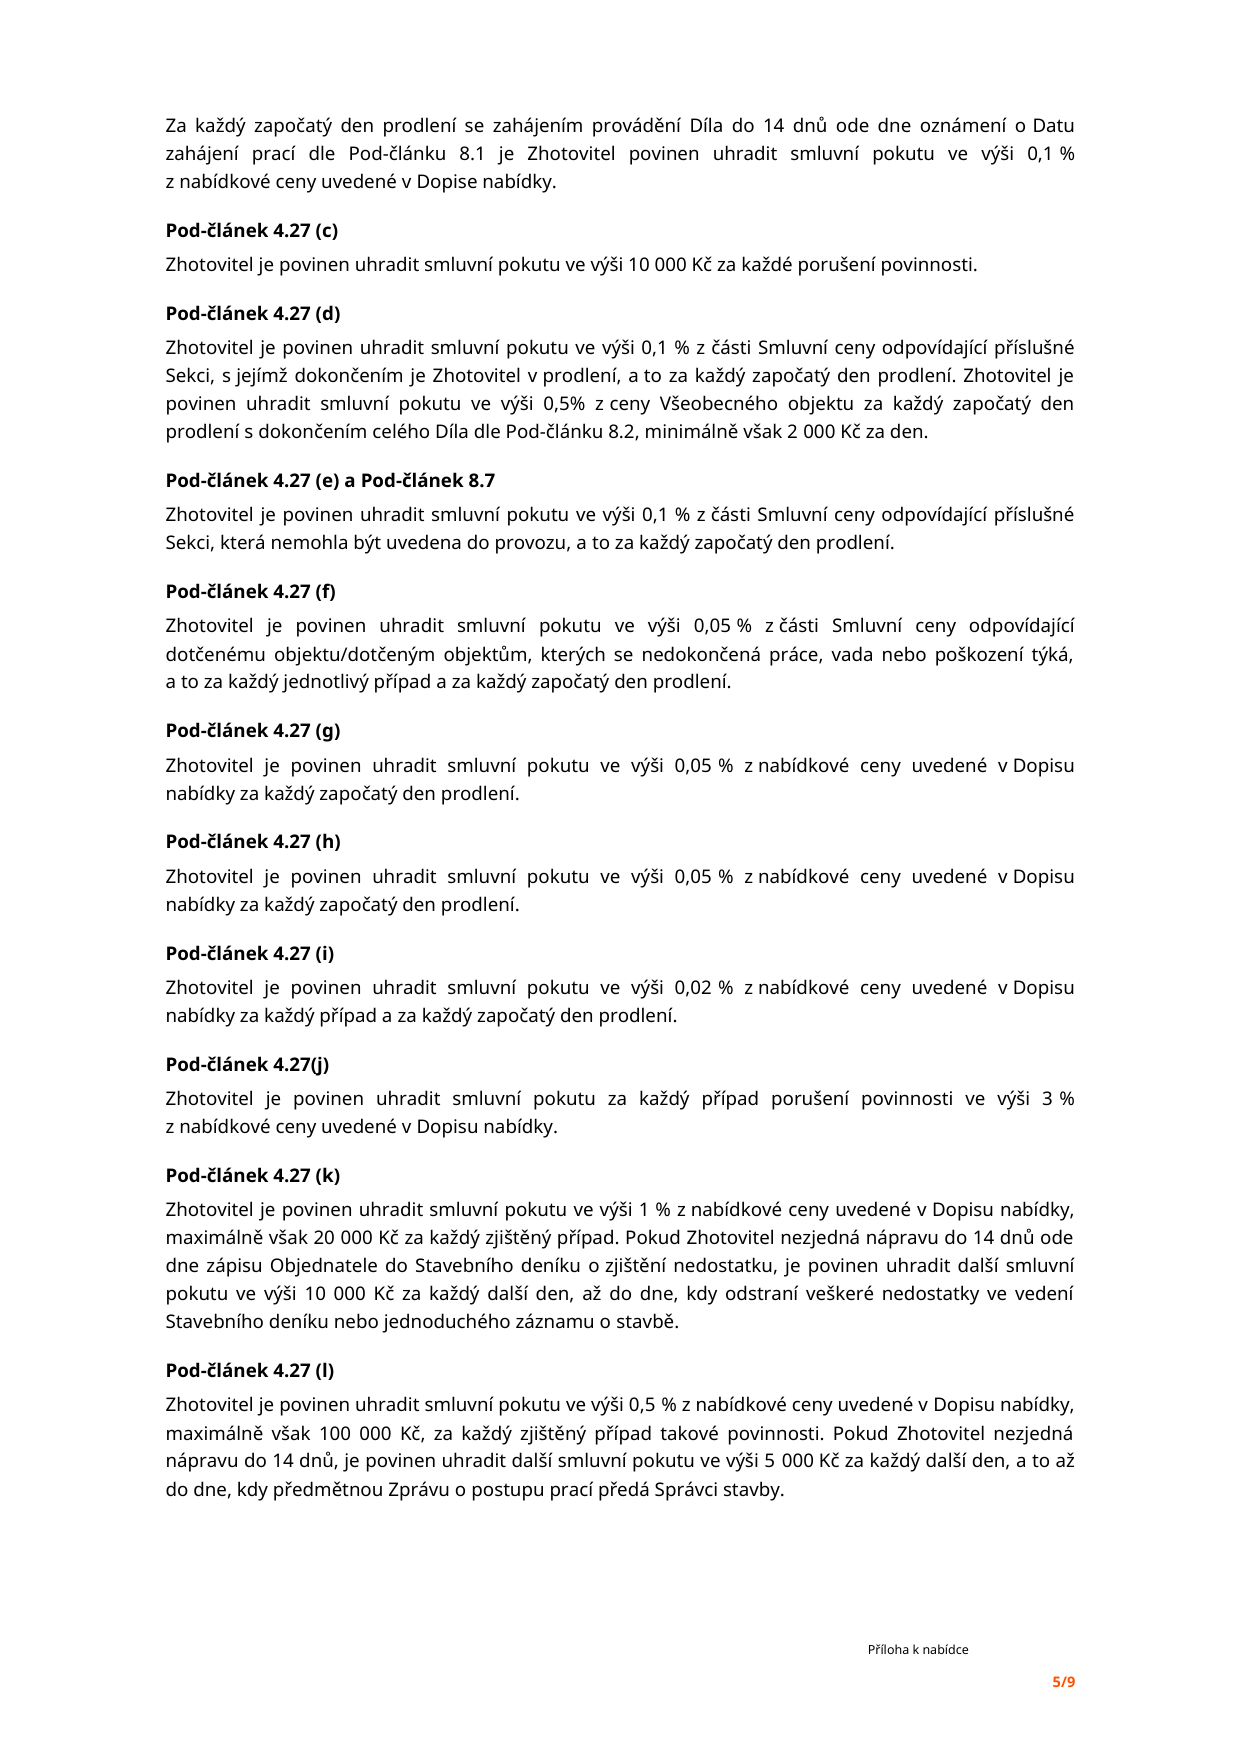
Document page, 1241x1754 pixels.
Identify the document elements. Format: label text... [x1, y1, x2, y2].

text Pod-článek 4.27 (f) [165, 578, 1075, 604]
text Za každý započatý den prodlení se zahájením provádění Díla do 14 dnů ode dne oznámení o Datu zahájení prací dle Pod-článku 8.1 je Zhotovitel povinen uhradit smluvní pokutu ve výši 0,1 % z nabídkové ceny uvedené v Dopise nabídky. [165, 112, 1075, 194]
text Zhotovitel je povinen uhradit smluvní pokutu za každý případ porušení povinnosti ve výši 3 % z nabídkové ceny uvedené v Dopisu nabídky. [165, 1085, 1075, 1139]
text Zhotovitel je povinen uhradit smluvní pokutu ve výši 0,5 % z nabídkové ceny uvedené v Dopisu nabídky, maximálně však 100 000 Kč, za každý zjištěný případ takové povinnosti. Pokud Zhotovitel nezjedná nápravu do 14 dnů, je povinen uhradit další smluvní pokutu ve výši 5 000 Kč za každý další den, a to až do dne, kdy předmětnou Zprávu o postupu prací předá Správci stavby. [165, 1392, 1075, 1501]
text Pod-článek 4.27 (h) [165, 829, 1075, 854]
text Zhotovitel je povinen uhradit smluvní pokutu ve výši 0,1 % z části Smluvní ceny odpovídající příslušné Sekci, s jejímž dokončením je Zhotovitel v prodlení, a to za každý započatý den prodlení. Zhotovitel je povinen uhradit smluvní pokutu ve výši 0,5% z ceny Všeobecného objektu za každý započatý den prodlení s dokončením celého Díla dle Pod-článku 8.2, minimálně však 2 000 Kč za den. [165, 334, 1075, 444]
text Pod-článek 4.27 (k) [165, 1162, 1075, 1188]
text Pod-článek 4.27 (g) [165, 718, 1075, 743]
text Zhotovitel je povinen uhradit smluvní pokutu ve výši 1 % z nabídkové ceny uvedené v Dopisu nabídky, maximálně však 20 000 Kč za každý zjištěný případ. Pokud Zhotovitel nezjedná nápravu do 14 dnů ode dne zápisu Objednatele do Stavebního deníku o zjištění nedostatku, je povinen uhradit další smluvní pokutu ve výši 10 000 Kč za každý další den, až do dne, kdy odstraní veškeré nedostatky ve vedení Stavebního deníku nebo jednoduchého záznamu o stavbě. [165, 1197, 1075, 1334]
text Zhotovitel je povinen uhradit smluvní pokutu ve výši 0,05 % z nabídkové ceny uvedené v Dopisu nabídky za každý započatý den prodlení. [165, 863, 1075, 917]
text Pod-článek 4.27 (c) [165, 217, 1075, 243]
text Zhotovitel je povinen uhradit smluvní pokutu ve výši 0,02 % z nabídkové ceny uvedené v Dopisu nabídky za každý případ a za každý započatý den prodlení. [165, 974, 1075, 1028]
text Pod-článek 4.27 (d) [165, 300, 1075, 326]
text Zhotovitel je povinen uhradit smluvní pokutu ve výši 0,1 % z části Smluvní ceny odpovídající příslušné Sekci, která nemohla být uvedena do provozu, a to za každý započatý den prodlení. [165, 502, 1075, 555]
text Zhotovitel je povinen uhradit smluvní pokutu ve výši 0,05 % z nabídkové ceny uvedené v Dopisu nabídky za každý započatý den prodlení. [165, 752, 1075, 806]
text Zhotovitel je povinen uhradit smluvní pokutu ve výši 10 000 Kč za každé porušení povinnosti. [165, 251, 1075, 277]
text Pod-článek 4.27 (l) [165, 1357, 1075, 1383]
text Pod-článek 4.27 (e) a Pod-článek 8.7 [165, 467, 1075, 493]
text Pod-článek 4.27(j) [165, 1051, 1075, 1077]
text Pod-článek 4.27 (i) [165, 940, 1075, 966]
text Zhotovitel je povinen uhradit smluvní pokutu ve výši 0,05 % z části Smluvní ceny odpovídající dotčenému objektu/dotčeným objektům, kterých se nedokončená práce, vada nebo poškození týká, a to za každý jednotlivý případ a za každý započatý den prodlení. [165, 613, 1075, 694]
